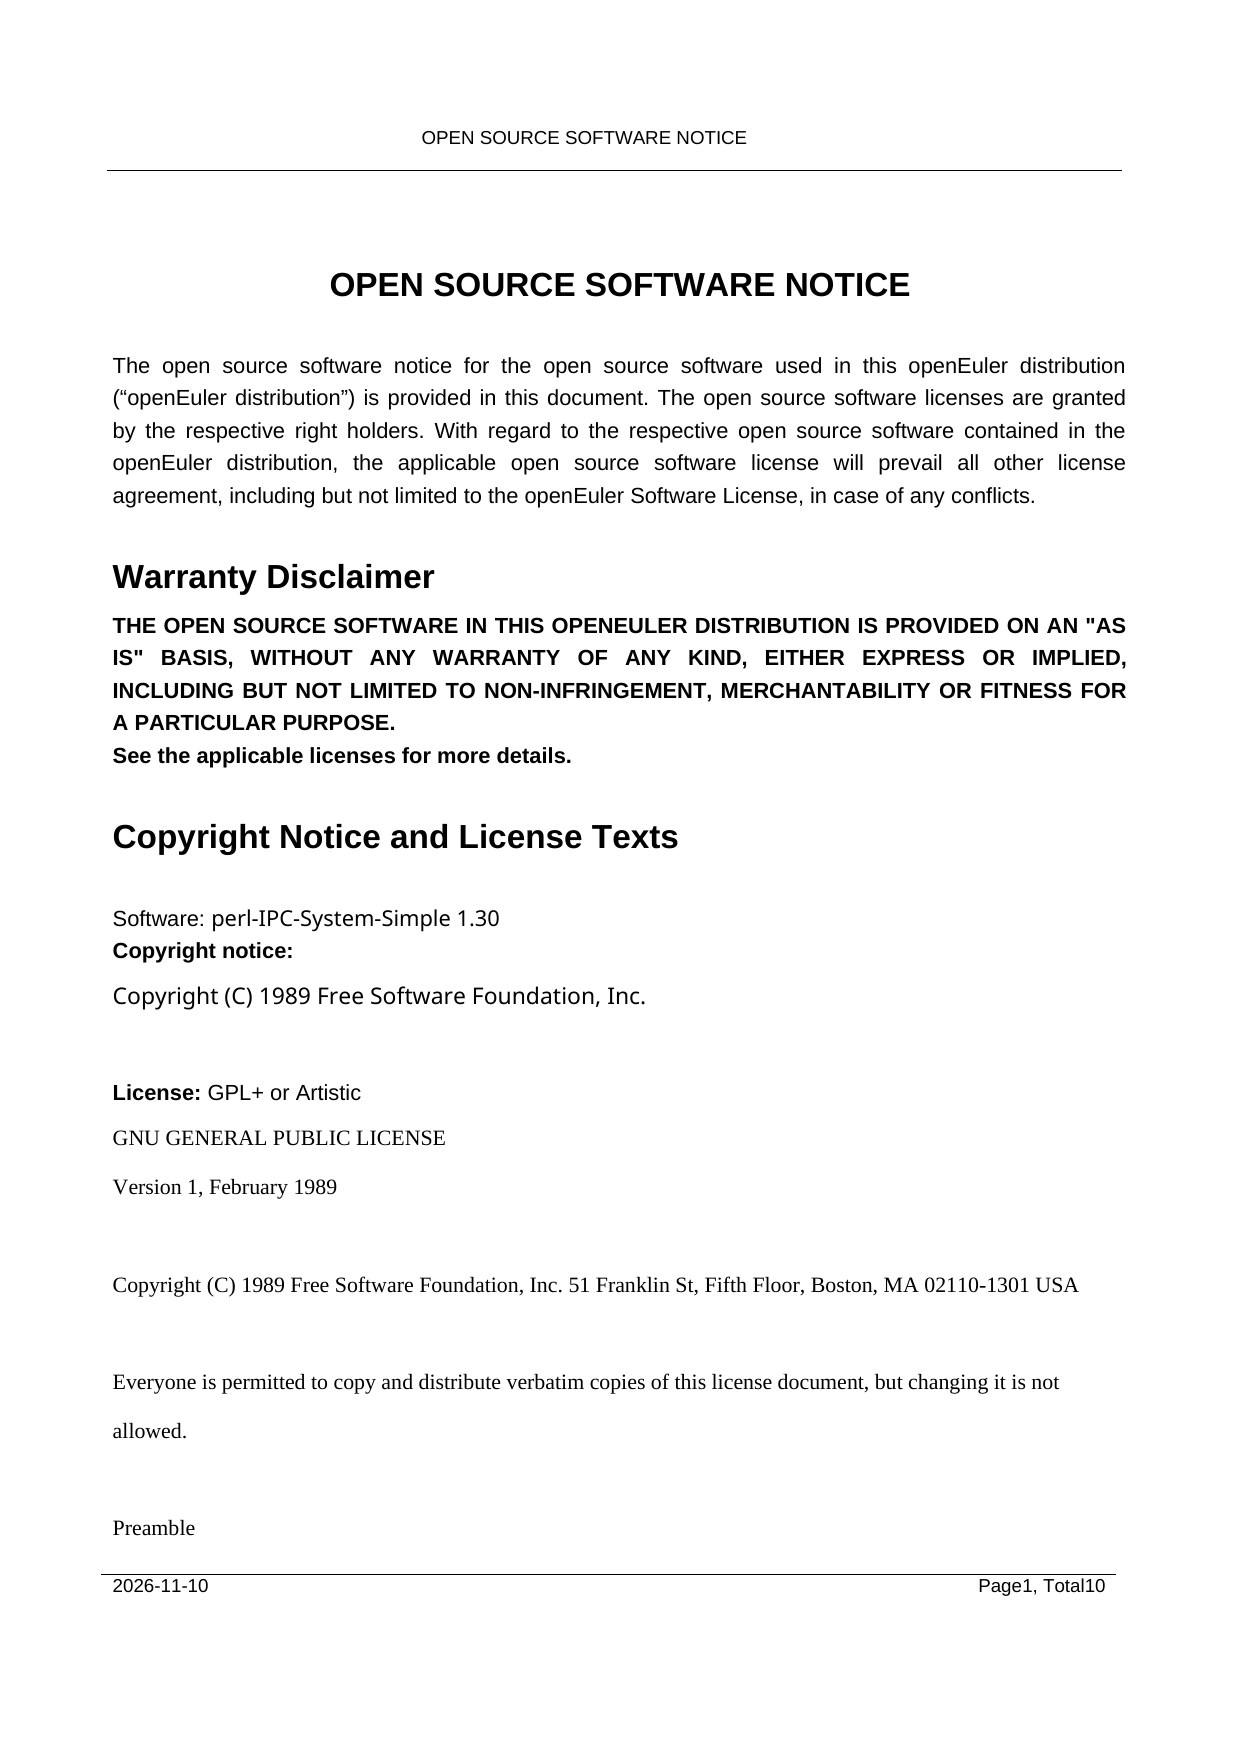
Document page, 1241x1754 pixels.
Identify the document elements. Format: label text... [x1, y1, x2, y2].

text Copyright Notice and License Texts [112, 804, 1128, 869]
text License: GPL+ or Artistic [112, 1077, 1128, 1109]
text THE OPEN SOURCE SOFTWARE IN THIS OPENEULER DISTRIBUTION IS PROVIDED ON AN "AS IS" BASIS, WITHOUT ANY WARRANTY OF ANY KIND, EITHER EXPRESS OR IMPLIED, INCLUDING BUT NOT LIMITED TO NON-INFRINGEMENT, MERCHANTABILITY OR FITNESS FOR A PARTICULAR PURPOSE. See the applicable licenses for more details. [112, 609, 1128, 771]
text OPEN SOURCE SOFTWARE NOTICE [112, 251, 1128, 316]
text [112, 1122, 1128, 1544]
text Copyright notice: [112, 934, 1128, 966]
text Copyright (C) 1989 Free Software Foundation, Inc. [112, 979, 1128, 1060]
text Warranty Disclaimer [112, 544, 1128, 609]
text The open source software notice for the open source software used in this openEuler distribution (“openEuler distribution”) is provided in this document. The open source software licenses are granted by the respective right holders. With regard to the respective open source software contained in the openEuler distribution, the applicable open source software license will prevail all other license agreement, including but not limited to the openEuler Software License, in case of any conflicts. [112, 349, 1128, 511]
text Software: perl-IPC-System-Simple 1.30 [112, 901, 1128, 934]
